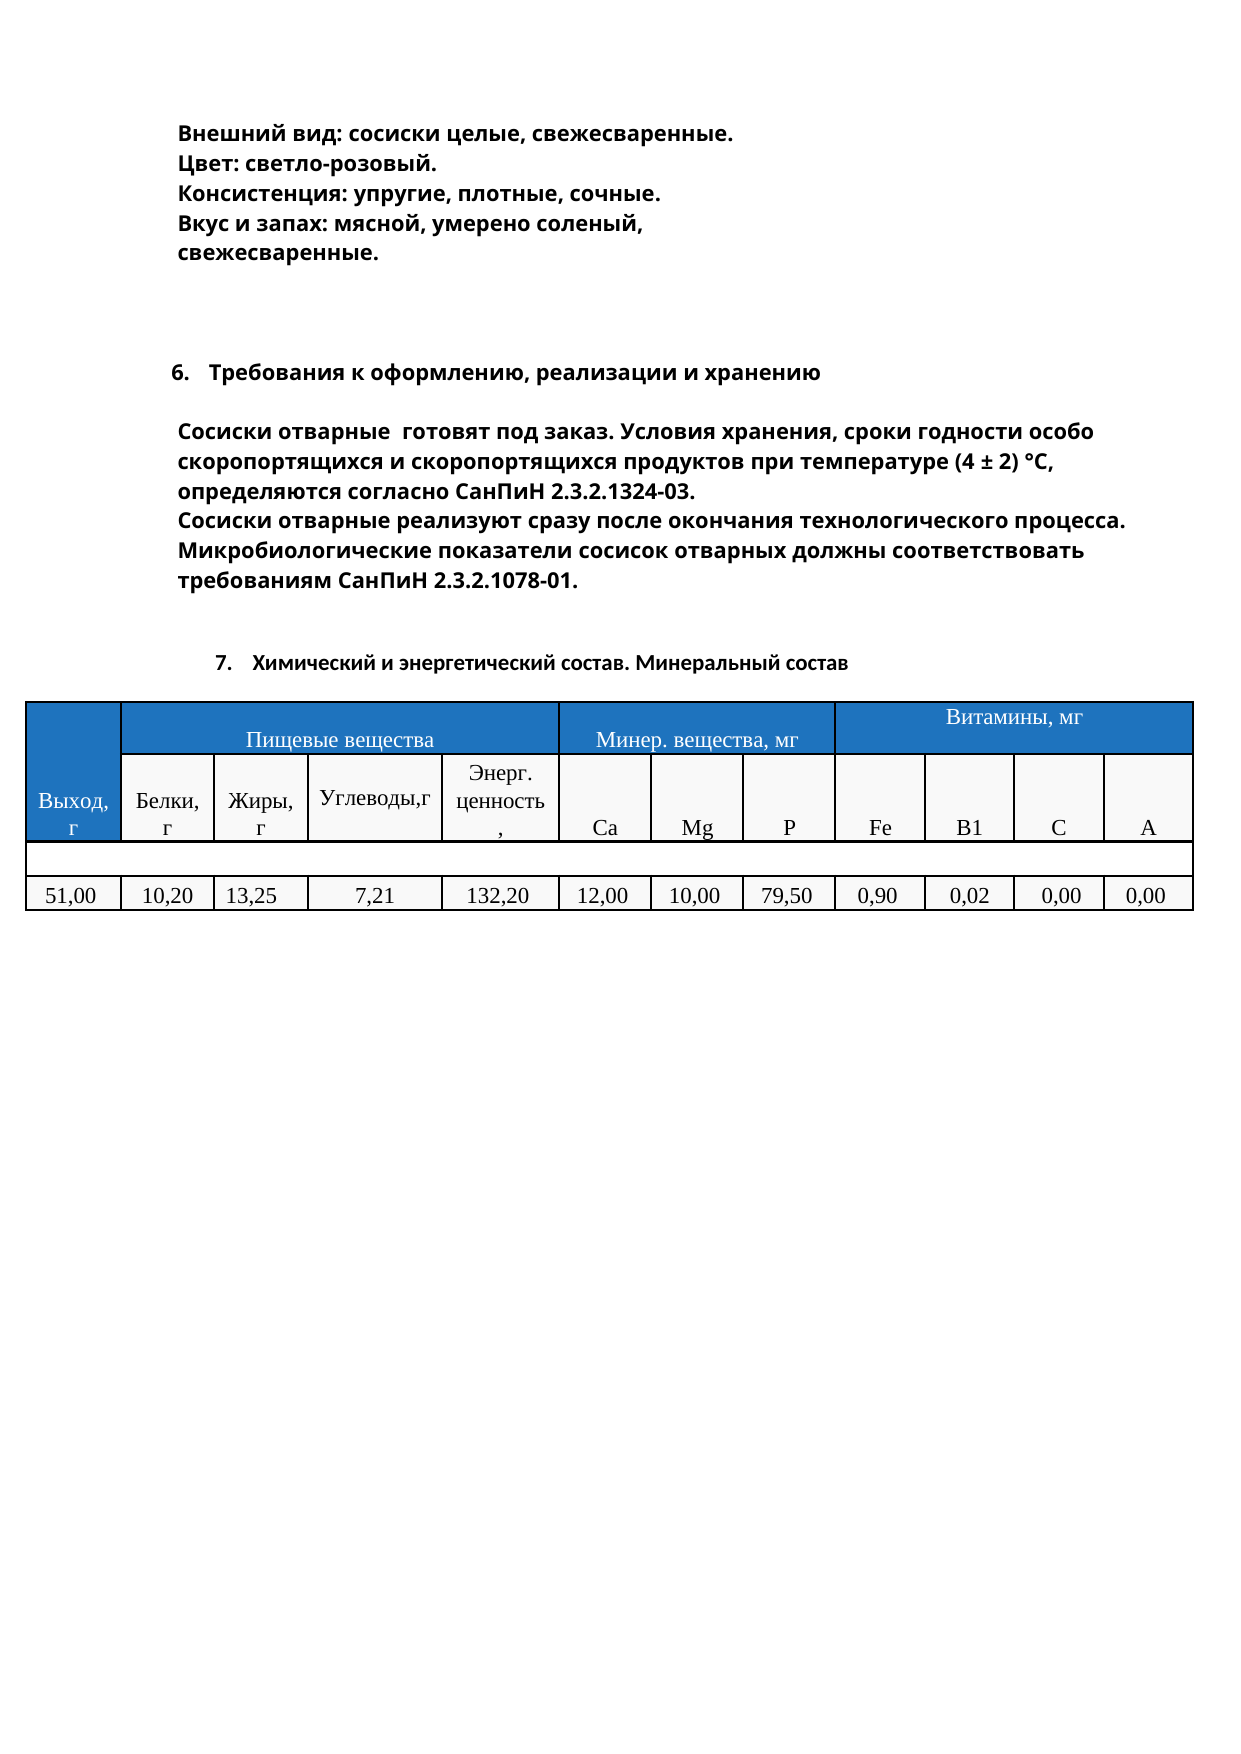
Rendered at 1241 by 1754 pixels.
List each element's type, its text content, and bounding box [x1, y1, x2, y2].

table_cell Энерг. [443, 755, 558, 786]
text Вкус и запах: мясной, умерено соленый, свежесваренные. [177, 207, 1152, 267]
table_header Пищевые вещества [122, 703, 558, 753]
table_cell 10,00 [652, 877, 742, 909]
text Сосиски отварные реализуют сразу после окончания технологического процесса. [177, 505, 1152, 535]
table_cell Жиры, г [215, 755, 307, 840]
table_cell 0,00 [1015, 877, 1103, 909]
table_cell Fe [836, 755, 924, 840]
table_cell [27, 843, 1192, 874]
table_header Минер. вещества, мг [560, 703, 834, 753]
table_cell 132,20 [443, 877, 558, 909]
text Цвет: светло-розовый. [177, 148, 1152, 178]
table_cell Белки, г [122, 755, 213, 840]
table_cell ценность, [443, 786, 558, 840]
table_cell 7,21 [309, 877, 441, 909]
text Консистенция: упругие, плотные, сочные. [177, 178, 1152, 207]
table_cell 0,90 [836, 877, 924, 909]
text Сосиски отварные готовят под заказ. Условия хранения, сроки годности особо скоропортящихся и скоропортящихся продуктов при температуре (4 ± 2) °С, определяются согласно СанПиН 2.3.2.1324-03. [177, 416, 1152, 505]
table_header Витамины, мг [836, 703, 1192, 753]
text Микробиологические показатели сосисок отварных должны соответствовать требованиям СанПиН 2.3.2.1078-01. [177, 535, 1152, 595]
text Внешний вид: сосиски целые, свежесваренные. [177, 118, 1152, 148]
table_cell 13,25 [215, 877, 307, 909]
list Химический и энергетический состав. Минеральный состав [215, 648, 1152, 676]
table_cell С [1015, 755, 1103, 840]
table_cell 51,00 [27, 877, 120, 909]
table_header Выход, г [27, 703, 120, 840]
list Требования к оформлению, реализации и хранению [171, 356, 1152, 386]
table_cell В1 [926, 755, 1013, 840]
table_cell Углеводы,г [309, 755, 441, 840]
table_cell 79,50 [744, 877, 834, 909]
table_cell 10,20 [122, 877, 213, 909]
table_cell Р [744, 755, 834, 840]
table_cell 0,00 [1105, 877, 1192, 909]
table_cell 0,02 [926, 877, 1013, 909]
table_cell Mg [652, 755, 742, 840]
table_cell А [1105, 755, 1192, 840]
table_cell 12,00 [560, 877, 650, 909]
table_cell Са [560, 755, 650, 840]
